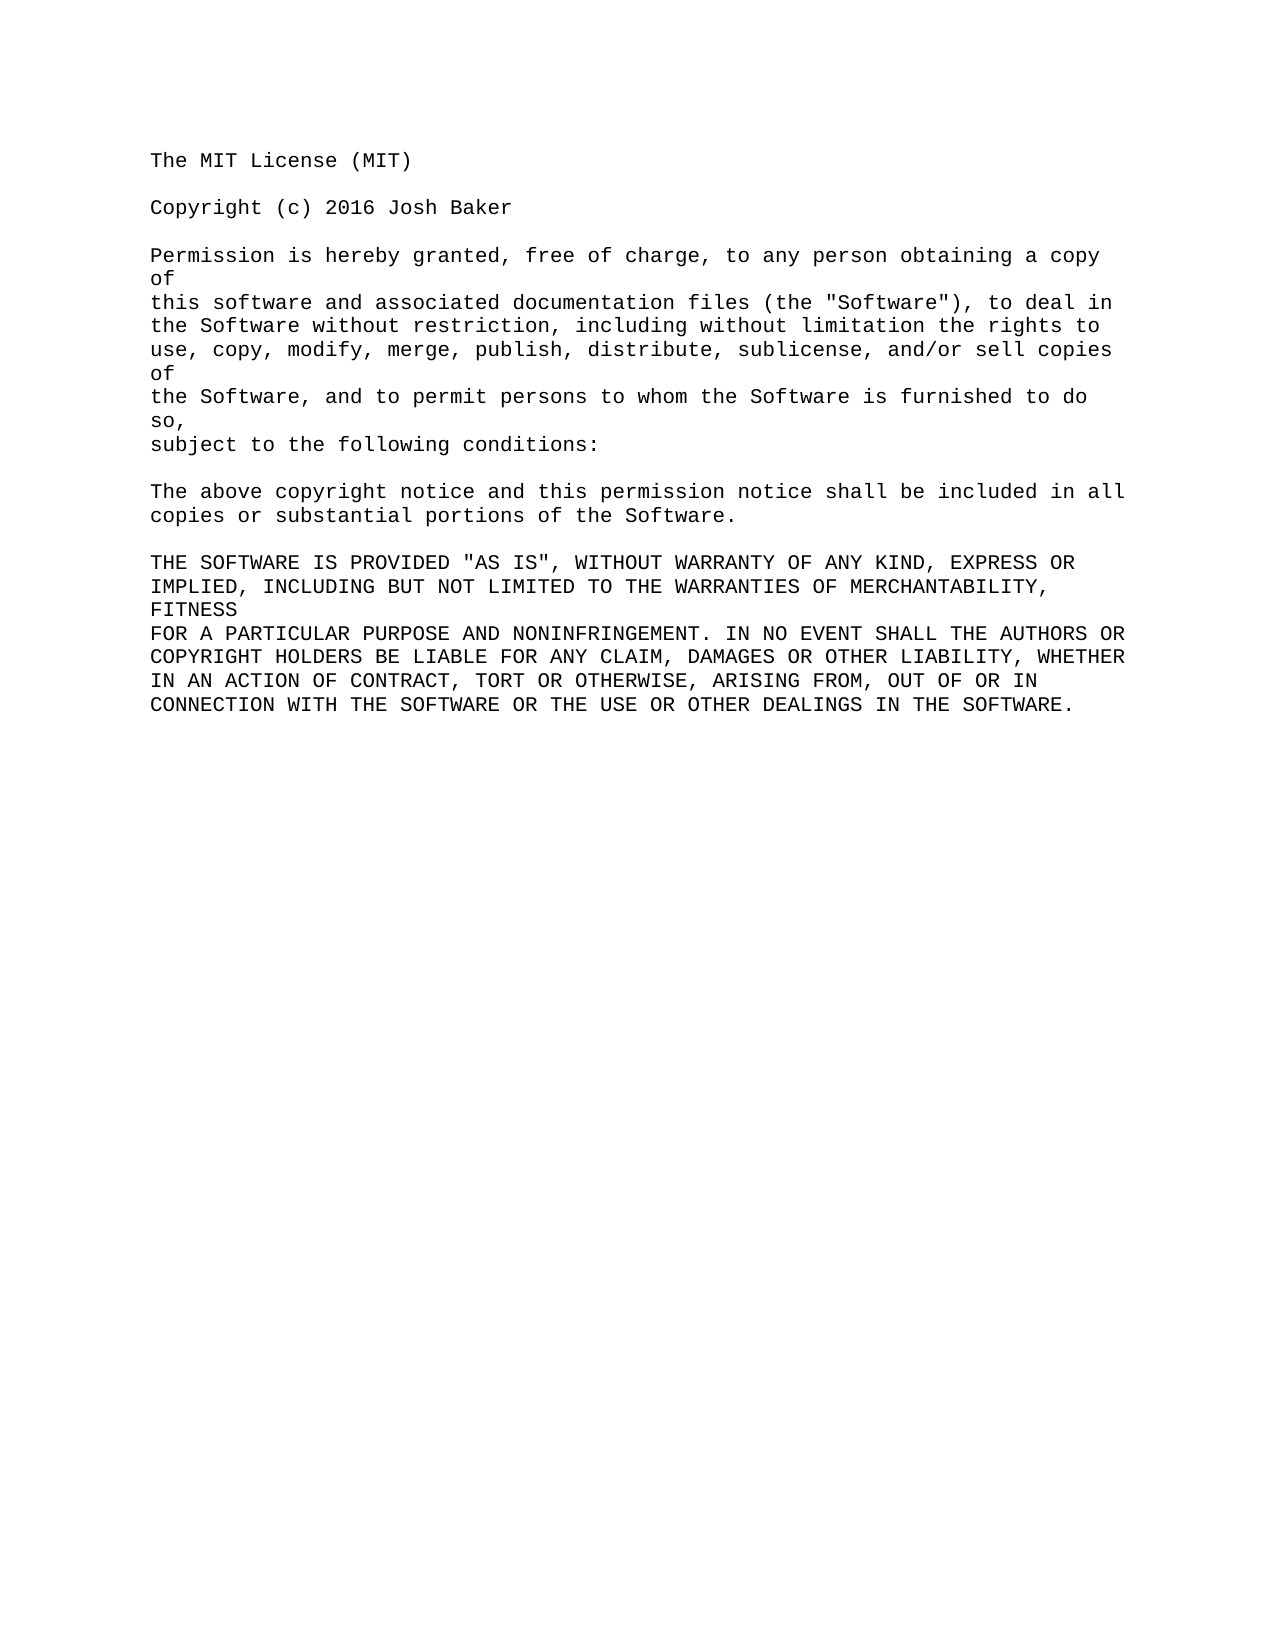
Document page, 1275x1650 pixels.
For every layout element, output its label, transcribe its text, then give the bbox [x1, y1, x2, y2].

text the Software without restriction, including without limitation the rights to [150, 316, 1125, 339]
text use, copy, modify, merge, publish, distribute, sublicense, and/or sell copies of [150, 339, 1125, 386]
text IMPLIED, INCLUDING BUT NOT LIMITED TO THE WARRANTIES OF MERCHANTABILITY, FITNESS [150, 576, 1125, 623]
text The MIT License (MIT) [150, 150, 1125, 174]
text COPYRIGHT HOLDERS BE LIABLE FOR ANY CLAIM, DAMAGES OR OTHER LIABILITY, WHETHER [150, 647, 1125, 670]
text Permission is hereby granted, free of charge, to any person obtaining a copy of [150, 244, 1125, 292]
text CONNECTION WITH THE SOFTWARE OR THE USE OR OTHER DEALINGS IN THE SOFTWARE. [150, 694, 1125, 717]
text subject to the following conditions: [150, 434, 1125, 457]
text THE SOFTWARE IS PROVIDED "AS IS", WITHOUT WARRANTY OF ANY KIND, EXPRESS OR [150, 552, 1125, 576]
text FOR A PARTICULAR PURPOSE AND NONINFRINGEMENT. IN NO EVENT SHALL THE AUTHORS OR [150, 623, 1125, 647]
text The above copyright notice and this permission notice shall be included in all [150, 481, 1125, 505]
text IN AN ACTION OF CONTRACT, TORT OR OTHERWISE, ARISING FROM, OUT OF OR IN [150, 670, 1125, 694]
text Copyright (c) 2016 Josh Baker [150, 197, 1125, 221]
text this software and associated documentation files (the "Software"), to deal in [150, 292, 1125, 316]
text copies or substantial portions of the Software. [150, 505, 1125, 528]
text the Software, and to permit persons to whom the Software is furnished to do so, [150, 386, 1125, 434]
